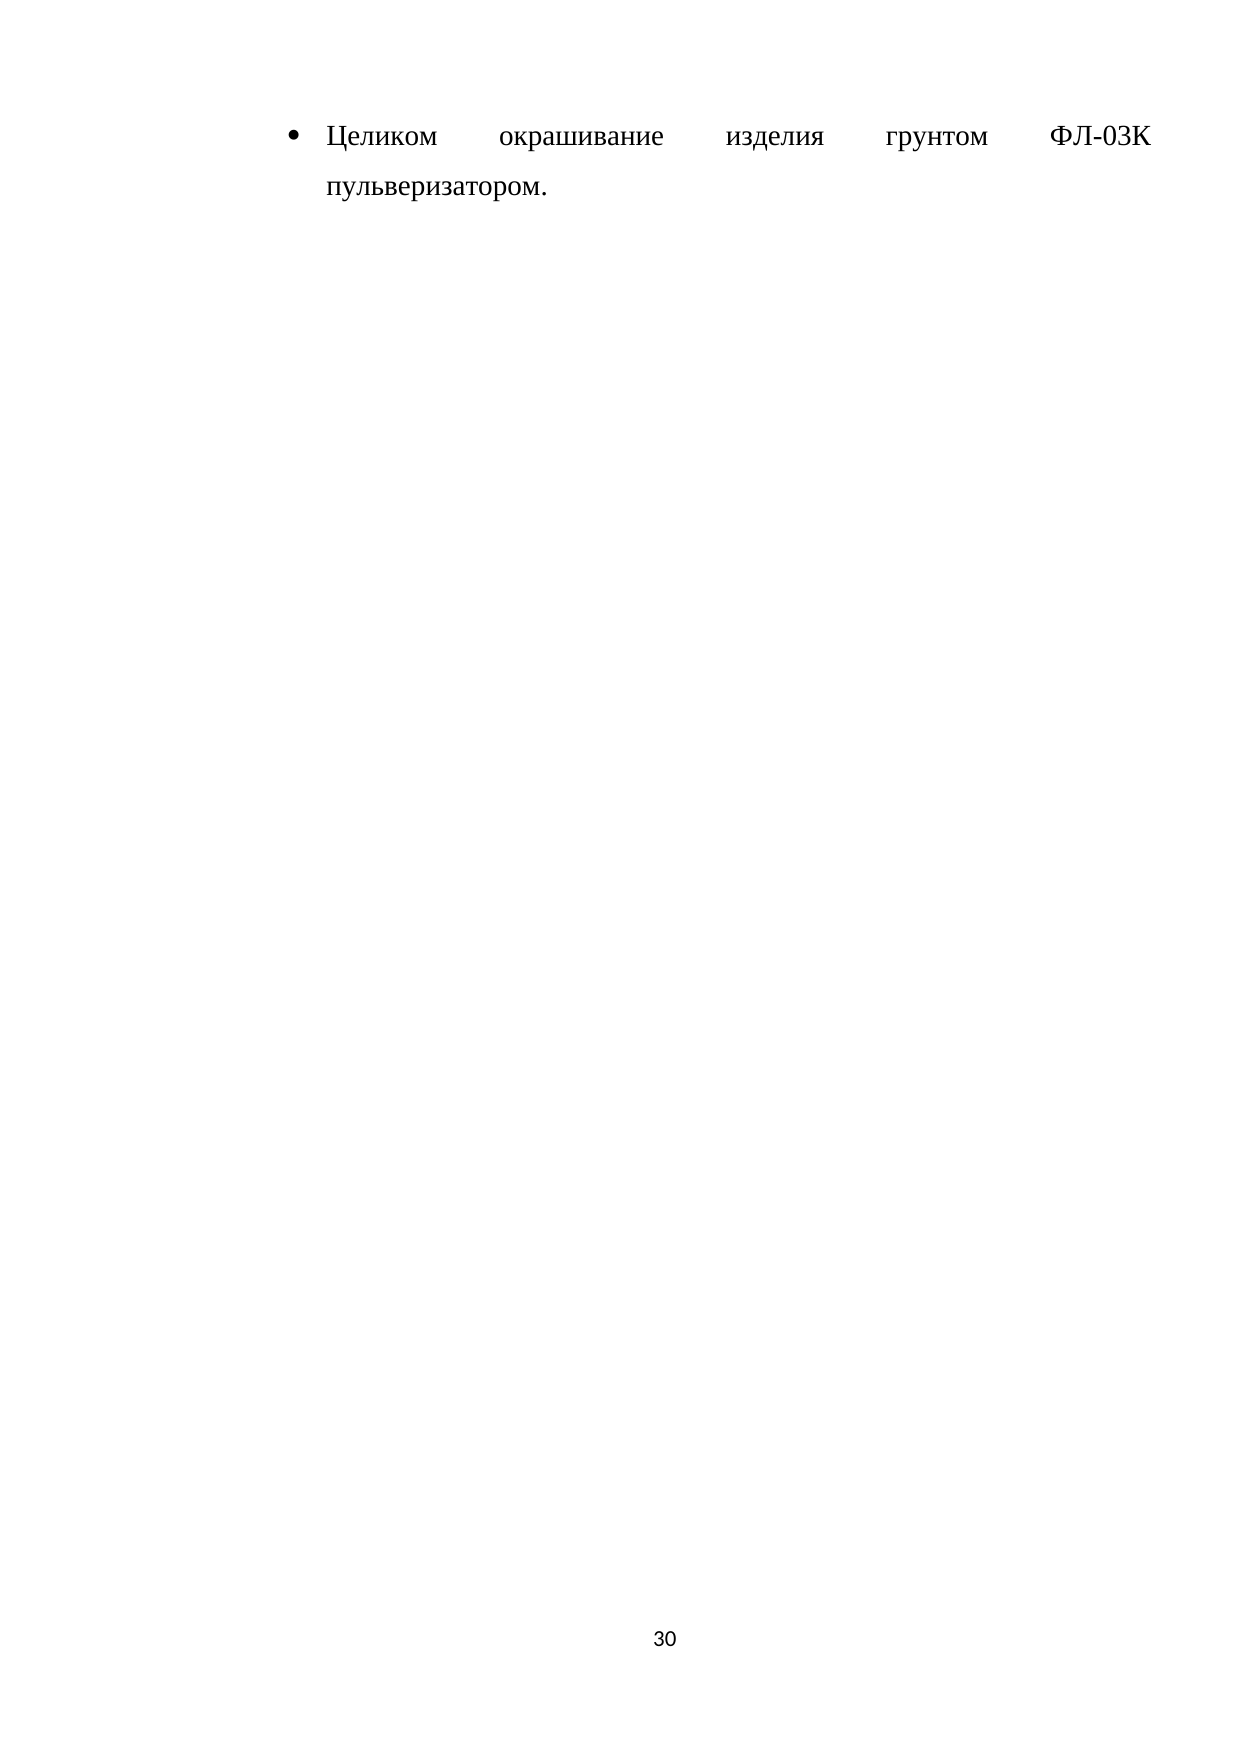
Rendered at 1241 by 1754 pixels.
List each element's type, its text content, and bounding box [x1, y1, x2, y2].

list Целиком окрашивание изделия грунтом ФЛ-03К пульверизатором. [288, 118, 1152, 202]
